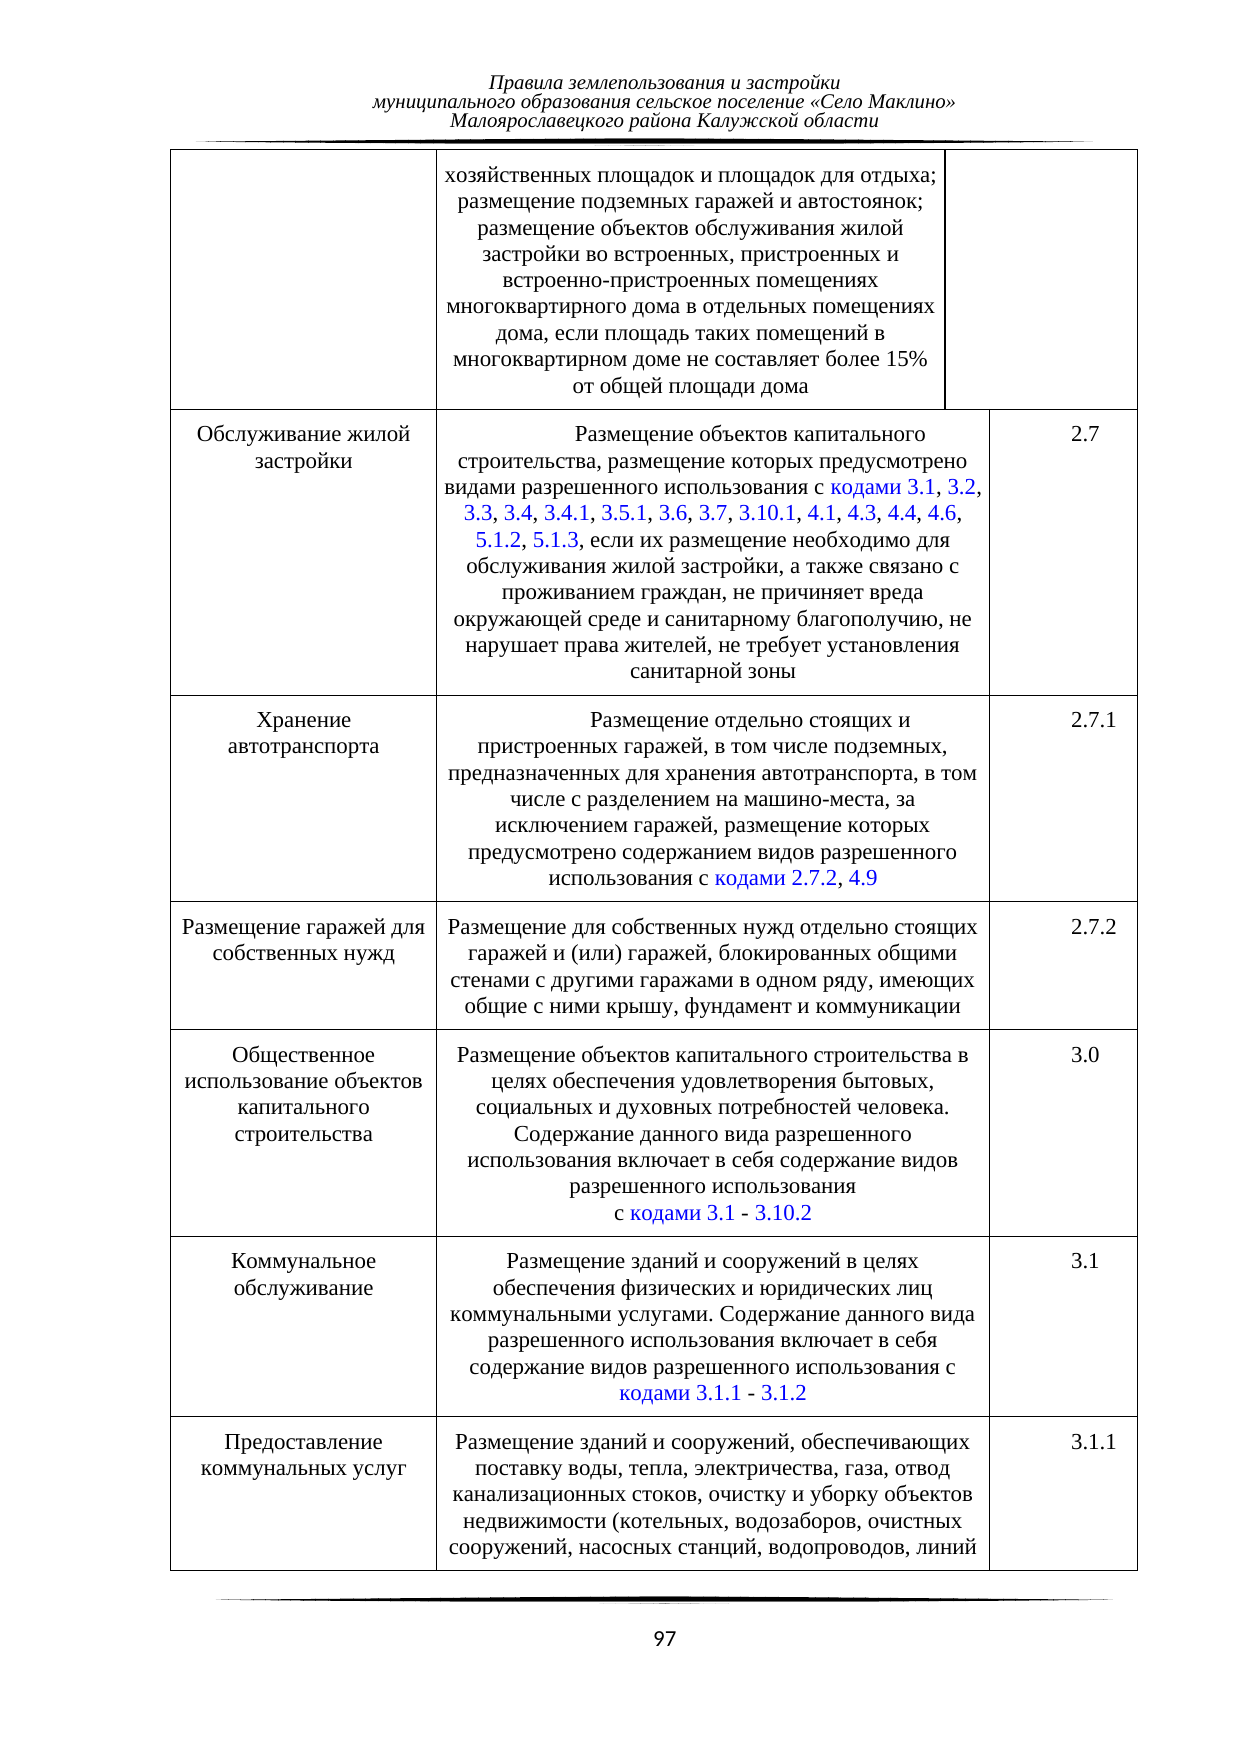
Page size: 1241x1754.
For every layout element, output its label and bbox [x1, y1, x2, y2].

picture [195, 137, 1093, 146]
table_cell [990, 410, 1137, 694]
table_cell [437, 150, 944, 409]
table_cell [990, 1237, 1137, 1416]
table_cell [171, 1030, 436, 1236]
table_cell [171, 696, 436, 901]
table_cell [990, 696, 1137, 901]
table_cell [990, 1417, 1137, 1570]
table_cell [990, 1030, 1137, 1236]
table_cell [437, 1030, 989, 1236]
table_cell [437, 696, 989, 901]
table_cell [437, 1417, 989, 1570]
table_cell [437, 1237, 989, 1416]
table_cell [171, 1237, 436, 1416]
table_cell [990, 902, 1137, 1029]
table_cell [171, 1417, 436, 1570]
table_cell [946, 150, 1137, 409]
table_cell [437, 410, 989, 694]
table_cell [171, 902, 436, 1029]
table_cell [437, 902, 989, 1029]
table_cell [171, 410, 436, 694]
picture [215, 1596, 1113, 1604]
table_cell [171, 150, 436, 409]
